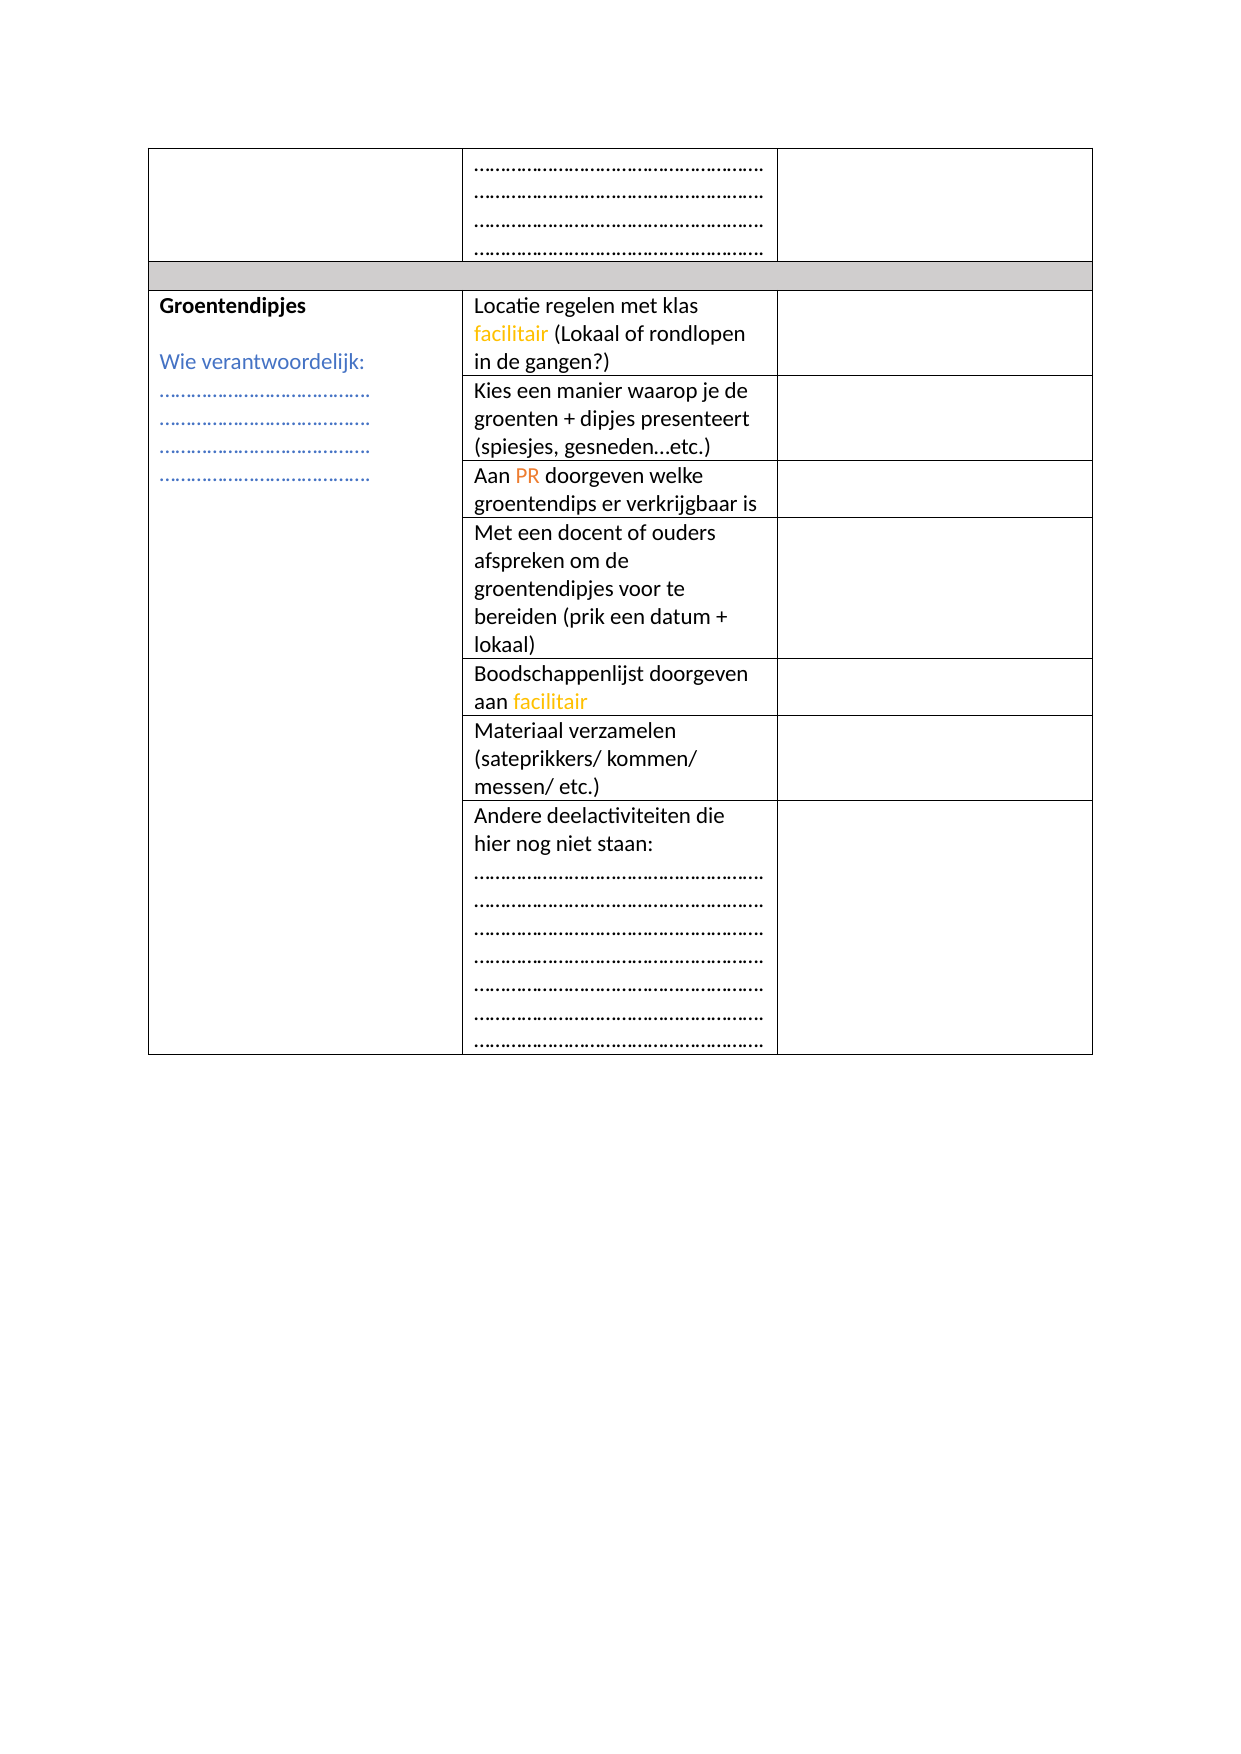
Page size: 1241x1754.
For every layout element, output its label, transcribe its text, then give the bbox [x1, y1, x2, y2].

table_cell [778, 149, 1092, 261]
table_cell [778, 659, 1092, 715]
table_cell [463, 149, 777, 261]
table_cell Groentendipjes Wie verantwoordelijk: …………………………………. …………………………………. …………………………………. …………………………………. [149, 291, 462, 1054]
table_cell [778, 461, 1092, 517]
table_cell [149, 262, 1092, 290]
table_cell [778, 291, 1092, 375]
table_cell Kies een manier waarop je de groenten + dipjes presenteert (spiesjes, gesneden…etc.) [463, 376, 777, 460]
table_cell Locatie regelen met klas facilitair (Lokaal of rondlopen in de gangen?) [463, 291, 777, 375]
table_cell [778, 801, 1092, 1054]
table_cell Met een docent of ouders afspreken om de groentendipjes voor te bereiden (prik een datum + lokaal) [463, 518, 777, 658]
table_cell Materiaal verzamelen (sateprikkers/ kommen/ messen/ etc.) [463, 716, 777, 800]
table_cell [778, 376, 1092, 460]
table_cell Aan PR doorgeven welke groentendips er verkrijgbaar is [463, 461, 777, 517]
table_cell [778, 716, 1092, 800]
table_cell Boodschappenlijst doorgeven aan facilitair [463, 659, 777, 715]
table_cell [778, 518, 1092, 658]
